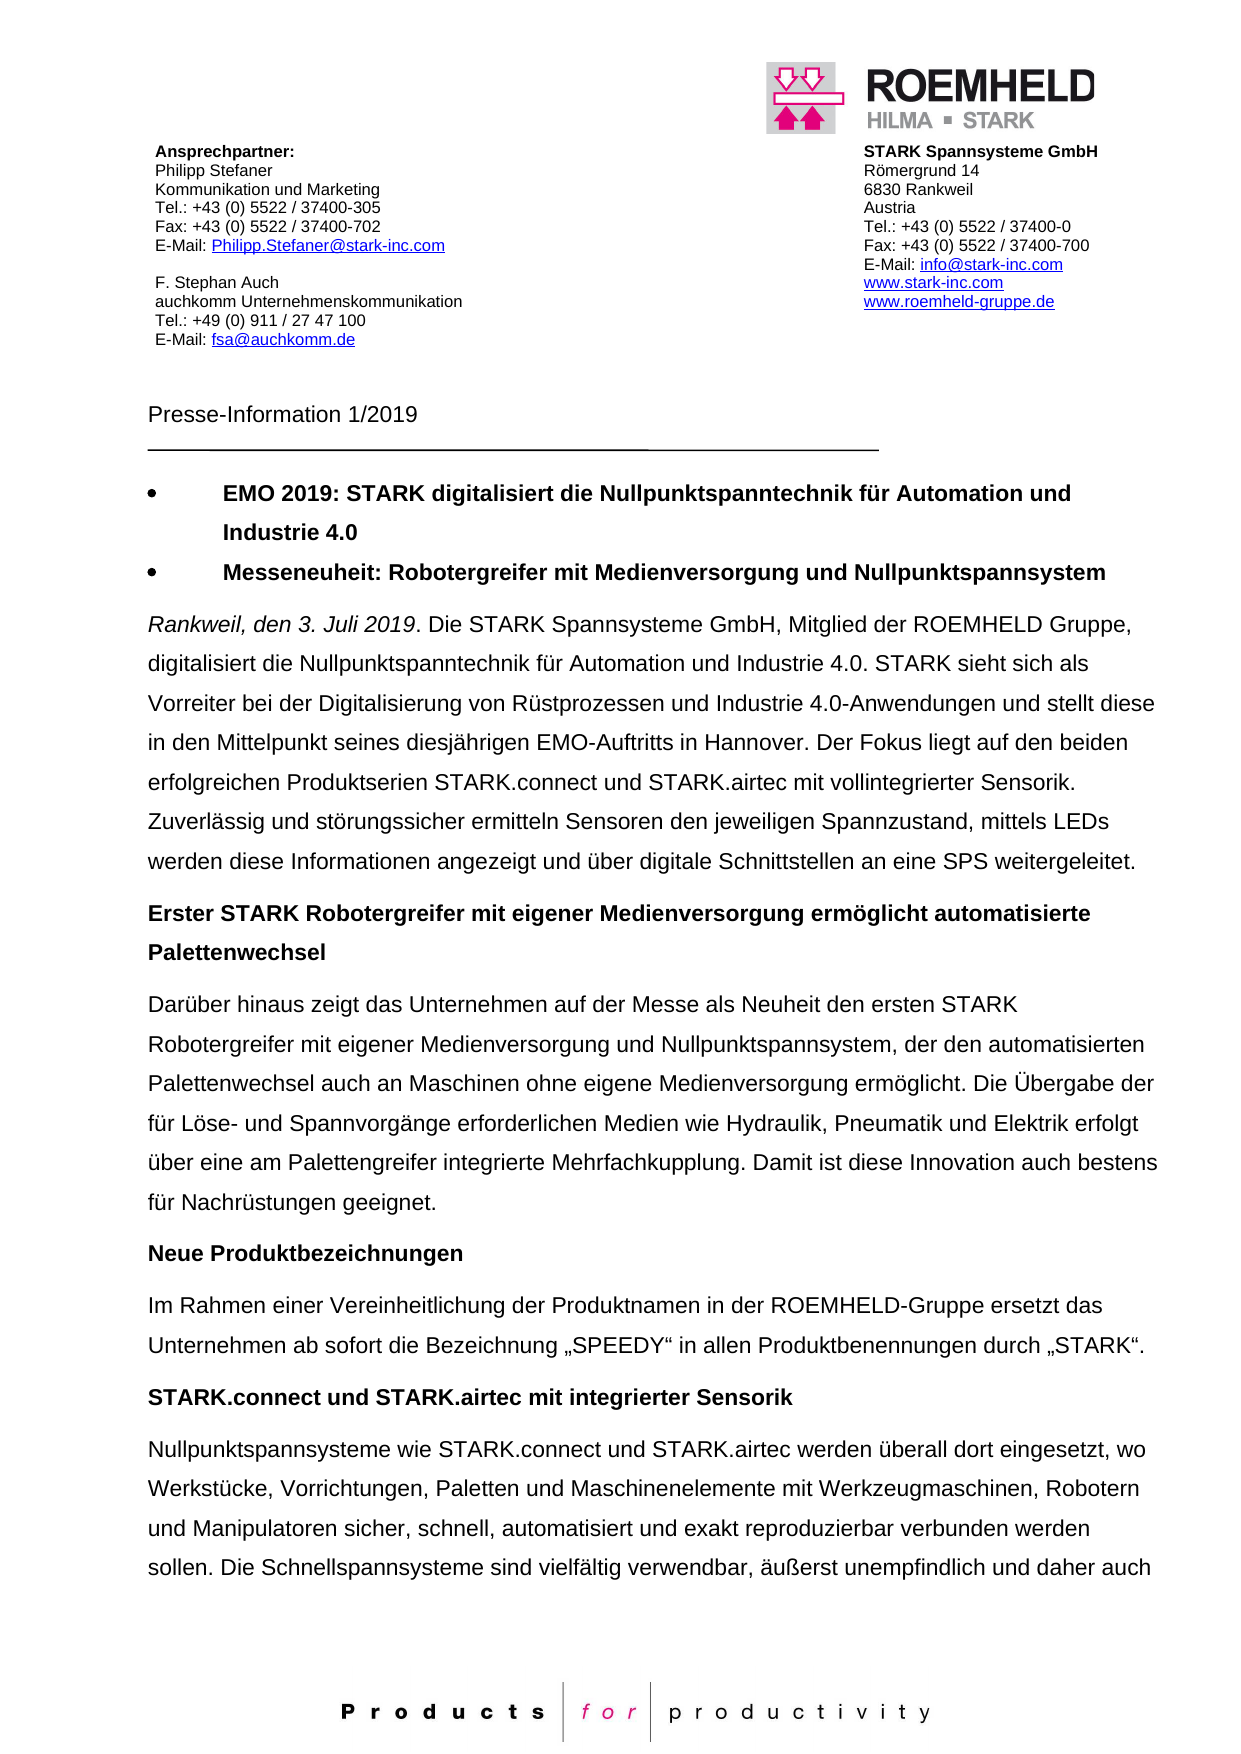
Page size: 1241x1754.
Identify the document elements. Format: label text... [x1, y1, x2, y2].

text Rankweil, den 3. Juli 2019. Die STARK Spannsysteme GmbH, Mitglied der ROEMHELD Gruppe, digitalisiert die Nullpunktspanntechnik für Automation und Industrie 4.0. STARK sieht sich als Vorreiter bei der Digitalisierung von Rüstprozessen und Industrie 4.0-Anwendungen und stellt diese in den Mittelpunkt seines diesjährigen EMO-Auftritts in Hannover. Der Fokus liegt auf den beiden erfolgreichen Produktserien STARK.connect und STARK.airtec mit vollintegrierter Sensorik. Zuverlässig und störungssicher ermitteln Sensoren den jeweiligen Spannzustand, mittels LEDs werden diese Informationen angezeigt und über digitale Schnittstellen an eine SPS weitergeleitet. [148, 611, 1162, 874]
table_header Ansprechpartner: Philipp Stefaner Kommunikation und Marketing Tel.: +43 (0) 5522 / 37400-305 Fax: +43 (0) 5522 / 37400-702 E-Mail: Philipp.Stefaner@stark-inc.com F. Stephan Auch auchkomm Unternehmenskommunikation Tel.: +49 (0) 911 / 27 47 100 E-Mail: fsa@auchkomm.de [141, 143, 849, 361]
text Darüber hinaus zeigt das Unternehmen auf der Messe als Neuheit den ersten STARK Robotergreifer mit eigener Medienversorgung und Nullpunktspannsystem, der den automatisierten Palettenwechsel auch an Maschinen ohne eigene Medienversorgung ermöglicht. Die Übergabe der für Löse- und Spannvorgänge erforderlichen Medien wie Hydraulik, Pneumatik und Elektrik erfolgt über eine am Palettengreifer integrierte Mehrfachkupplung. Damit ist diese Innovation auch bestens für Nachrüstungen geeignet. [148, 991, 1162, 1215]
list EMO 2019: STARK digitalisiert die Nullpunktspanntechnik für Automation und Industrie 4.0 [148, 480, 1162, 546]
text Erster STARK Robotergreifer mit eigener Medienversorgung ermöglicht automatisierte Palettenwechsel [148, 899, 1166, 965]
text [148, 1436, 1162, 1581]
text Im Rahmen einer Vereinheitlichung der Produktnamen in der ROEMHELD-Gruppe ersetzt das Unternehmen ab sofort die Bezeichnung „SPEEDY“ in allen Produktbenennungen durch „STARK“. [148, 1292, 1162, 1358]
picture [764, 62, 1094, 134]
picture [295, 1666, 986, 1752]
text Presse-Information 1/2019 [148, 401, 892, 427]
list Messeneuheit: Robotergreifer mit Medienversorgung und Nullpunktspannsystem [148, 559, 1162, 585]
text STARK.connect und STARK.airtec mit integrierter Sensorik [148, 1384, 1166, 1410]
text Neue Produktbezeichnungen [148, 1240, 1166, 1267]
table_header STARK Spannsysteme GmbH Römergrund 14 6830 Rankweil Austria Tel.: +43 (0) 5522 / 37400-0 Fax: +43 (0) 5522 / 37400-700 E-Mail: info@stark-inc.com www.stark-inc.com www.roemheld-gruppe.de [849, 143, 1131, 361]
